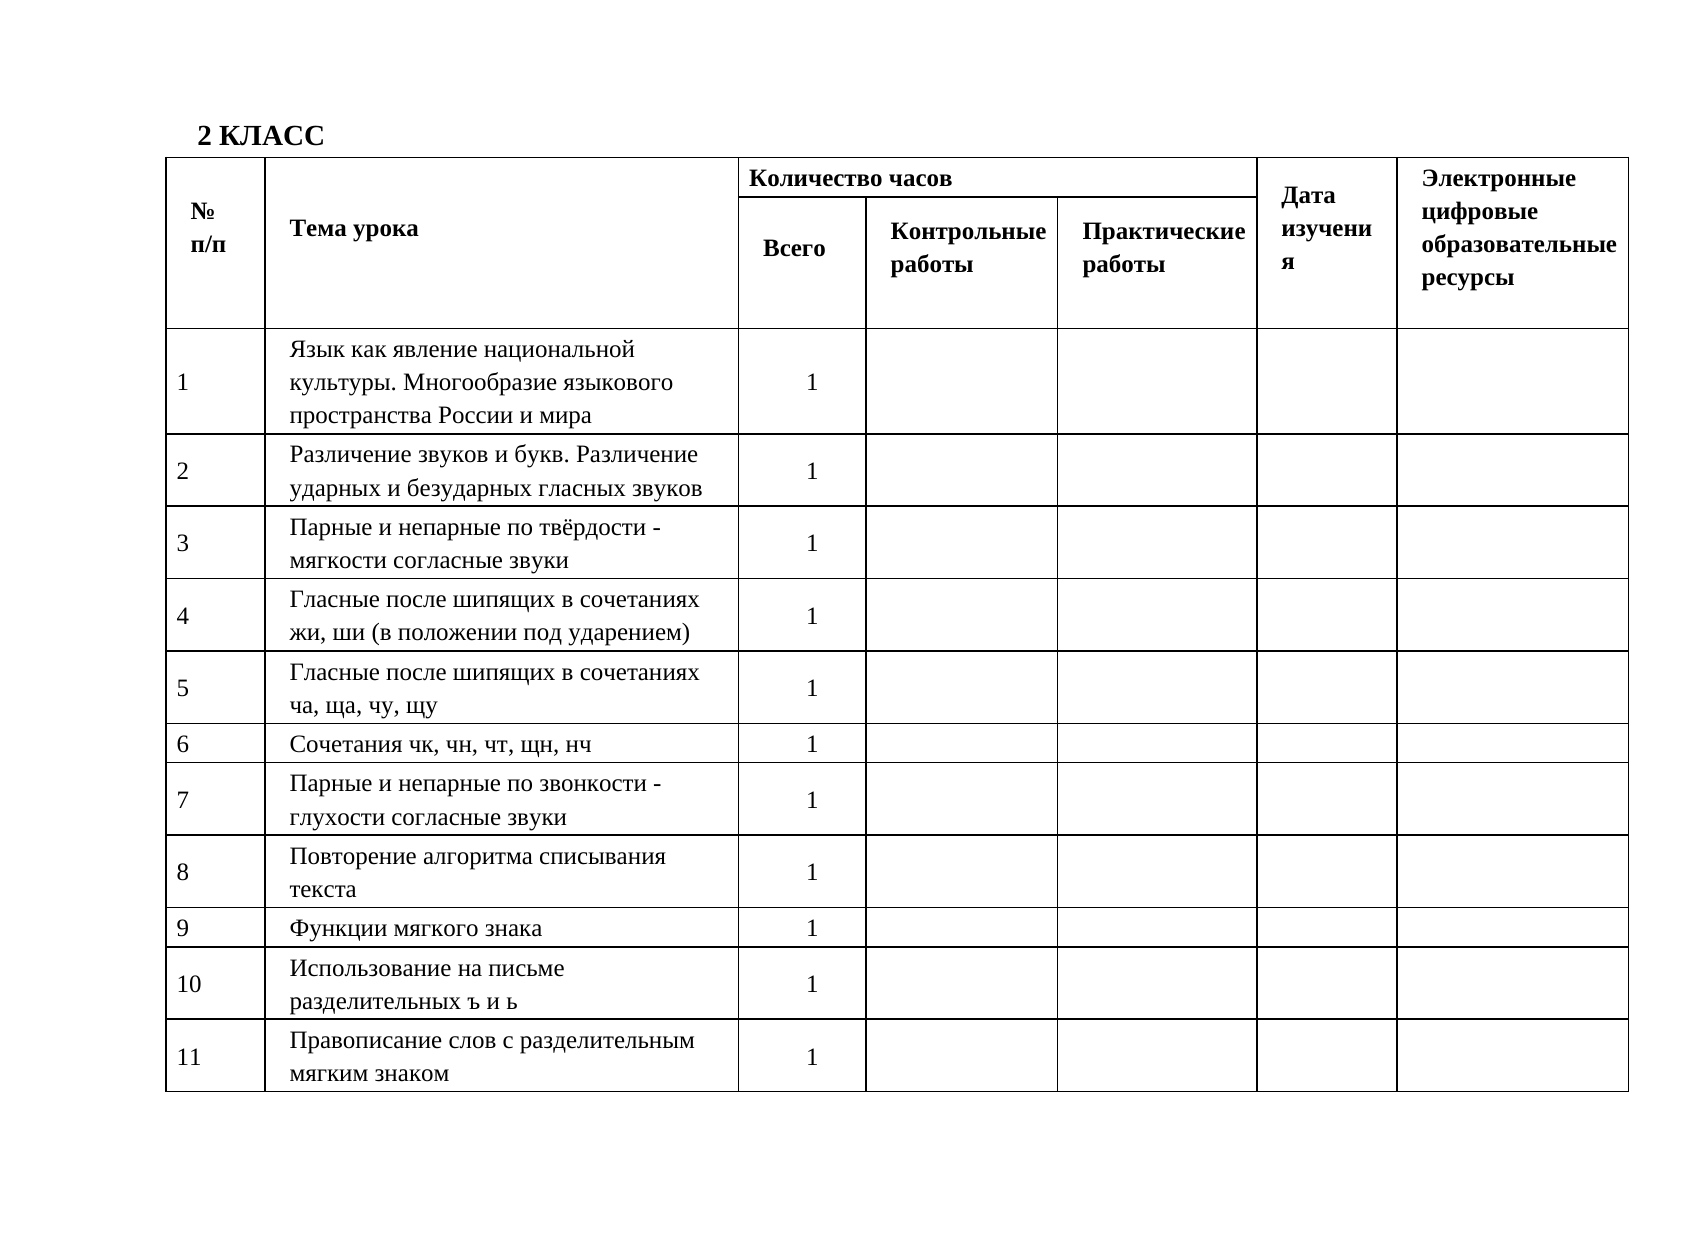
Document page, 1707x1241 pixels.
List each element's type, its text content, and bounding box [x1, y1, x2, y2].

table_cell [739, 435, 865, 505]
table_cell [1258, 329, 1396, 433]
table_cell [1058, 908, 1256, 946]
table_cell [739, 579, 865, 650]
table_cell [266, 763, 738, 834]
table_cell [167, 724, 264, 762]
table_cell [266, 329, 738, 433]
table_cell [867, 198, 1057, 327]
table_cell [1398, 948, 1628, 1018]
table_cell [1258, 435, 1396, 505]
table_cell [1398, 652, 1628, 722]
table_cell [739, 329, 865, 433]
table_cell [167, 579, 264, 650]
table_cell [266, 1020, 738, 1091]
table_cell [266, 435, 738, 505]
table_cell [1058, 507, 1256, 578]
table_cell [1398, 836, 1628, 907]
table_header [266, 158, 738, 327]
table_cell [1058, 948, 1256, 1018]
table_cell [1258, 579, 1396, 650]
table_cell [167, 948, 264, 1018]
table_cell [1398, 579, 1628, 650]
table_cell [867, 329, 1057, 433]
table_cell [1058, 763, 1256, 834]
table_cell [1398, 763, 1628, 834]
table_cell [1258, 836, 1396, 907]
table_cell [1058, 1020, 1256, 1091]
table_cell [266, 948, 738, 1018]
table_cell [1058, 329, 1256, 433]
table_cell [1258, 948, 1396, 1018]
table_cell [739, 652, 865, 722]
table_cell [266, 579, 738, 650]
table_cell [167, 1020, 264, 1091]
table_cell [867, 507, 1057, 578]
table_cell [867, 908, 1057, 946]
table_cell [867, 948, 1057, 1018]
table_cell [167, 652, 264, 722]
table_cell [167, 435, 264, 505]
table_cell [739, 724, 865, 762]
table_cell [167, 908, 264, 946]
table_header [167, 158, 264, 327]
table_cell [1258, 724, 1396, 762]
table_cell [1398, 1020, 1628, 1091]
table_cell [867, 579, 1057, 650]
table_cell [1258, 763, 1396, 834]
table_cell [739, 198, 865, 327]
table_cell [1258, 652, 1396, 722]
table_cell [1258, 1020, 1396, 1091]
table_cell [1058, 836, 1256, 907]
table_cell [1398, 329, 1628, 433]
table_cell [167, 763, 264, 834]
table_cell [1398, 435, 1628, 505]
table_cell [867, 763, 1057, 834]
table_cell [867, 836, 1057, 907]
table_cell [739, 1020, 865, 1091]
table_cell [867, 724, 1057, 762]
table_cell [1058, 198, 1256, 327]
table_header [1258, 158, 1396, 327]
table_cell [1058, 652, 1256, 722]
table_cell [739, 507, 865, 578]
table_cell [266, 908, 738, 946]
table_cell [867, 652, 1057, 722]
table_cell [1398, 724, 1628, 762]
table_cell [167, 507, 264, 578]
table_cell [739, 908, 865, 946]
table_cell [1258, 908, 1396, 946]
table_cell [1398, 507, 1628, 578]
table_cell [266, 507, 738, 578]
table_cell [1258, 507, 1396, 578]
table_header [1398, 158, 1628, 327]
text 2 КЛАСС [190, 118, 1618, 152]
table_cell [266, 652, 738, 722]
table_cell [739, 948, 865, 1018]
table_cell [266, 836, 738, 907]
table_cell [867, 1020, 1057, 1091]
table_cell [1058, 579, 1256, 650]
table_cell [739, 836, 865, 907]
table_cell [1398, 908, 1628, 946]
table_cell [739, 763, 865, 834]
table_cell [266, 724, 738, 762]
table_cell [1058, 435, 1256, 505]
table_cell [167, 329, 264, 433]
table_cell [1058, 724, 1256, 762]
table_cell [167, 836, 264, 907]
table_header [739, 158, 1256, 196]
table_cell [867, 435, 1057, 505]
